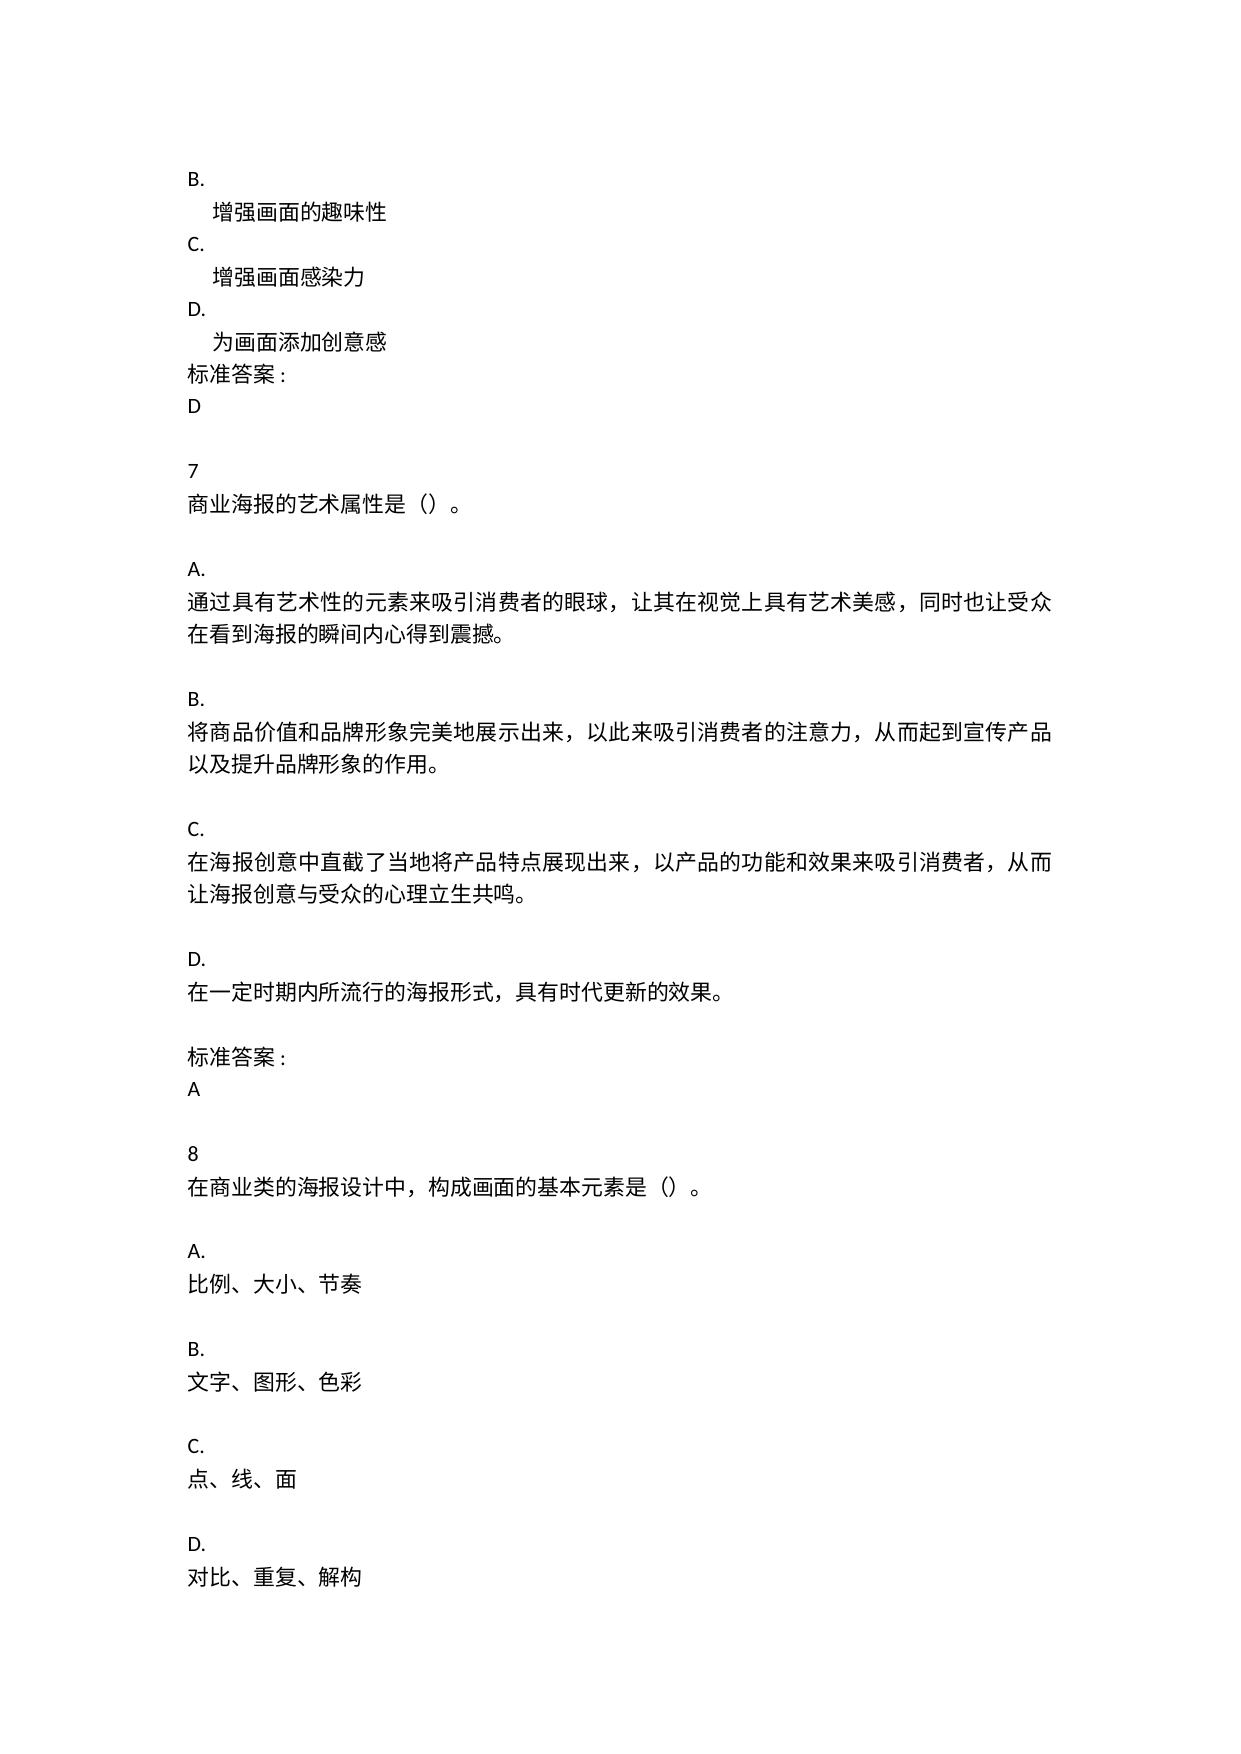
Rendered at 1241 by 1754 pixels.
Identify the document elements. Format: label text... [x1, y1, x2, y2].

text 文字、图形、色彩 [187, 1364, 1053, 1397]
text C. [187, 227, 1053, 259]
text D. [187, 292, 1053, 324]
text 对比、重复、解构 [187, 1559, 1053, 1592]
text B. [187, 682, 1053, 714]
text A. [187, 1234, 1053, 1267]
text 点、线、面 [187, 1462, 1053, 1494]
text 将商品价值和品牌形象完美地展示出来，以此来吸引消费者的注意力，从而起到宣传产品以及提升品牌形象的作用。 [187, 714, 1053, 779]
text D. [187, 942, 1053, 974]
text D. [187, 1527, 1053, 1559]
text 比例、大小、节奏 [187, 1267, 1053, 1299]
text 在一定时期内所流行的海报形式，具有时代更新的效果。 [187, 974, 1053, 1007]
text 为画面添加创意感 [187, 324, 1053, 357]
text 8 [187, 1137, 1053, 1169]
text C. [187, 812, 1053, 844]
text A [187, 1072, 1053, 1104]
text B. [187, 1332, 1053, 1364]
text C. [187, 1429, 1053, 1462]
text 增强画面感染力 [187, 259, 1053, 292]
text B. [187, 162, 1053, 194]
text 在商业类的海报设计中，构成画面的基本元素是（）。 [187, 1169, 1053, 1202]
text D [187, 389, 1053, 422]
text 商业海报的艺术属性是（）。 [187, 487, 1053, 519]
text 标准答案 : [187, 357, 1053, 389]
text 标准答案 : [187, 1039, 1053, 1072]
text 增强画面的趣味性 [187, 194, 1053, 227]
text A. [187, 552, 1053, 584]
text 通过具有艺术性的元素来吸引消费者的眼球，让其在视觉上具有艺术美感，同时也让受众在看到海报的瞬间内心得到震撼。 [187, 584, 1053, 649]
text 7 [187, 454, 1053, 487]
text 在海报创意中直截了当地将产品特点展现出来，以产品的功能和效果来吸引消费者，从而让海报创意与受众的心理立生共鸣。 [187, 844, 1053, 909]
